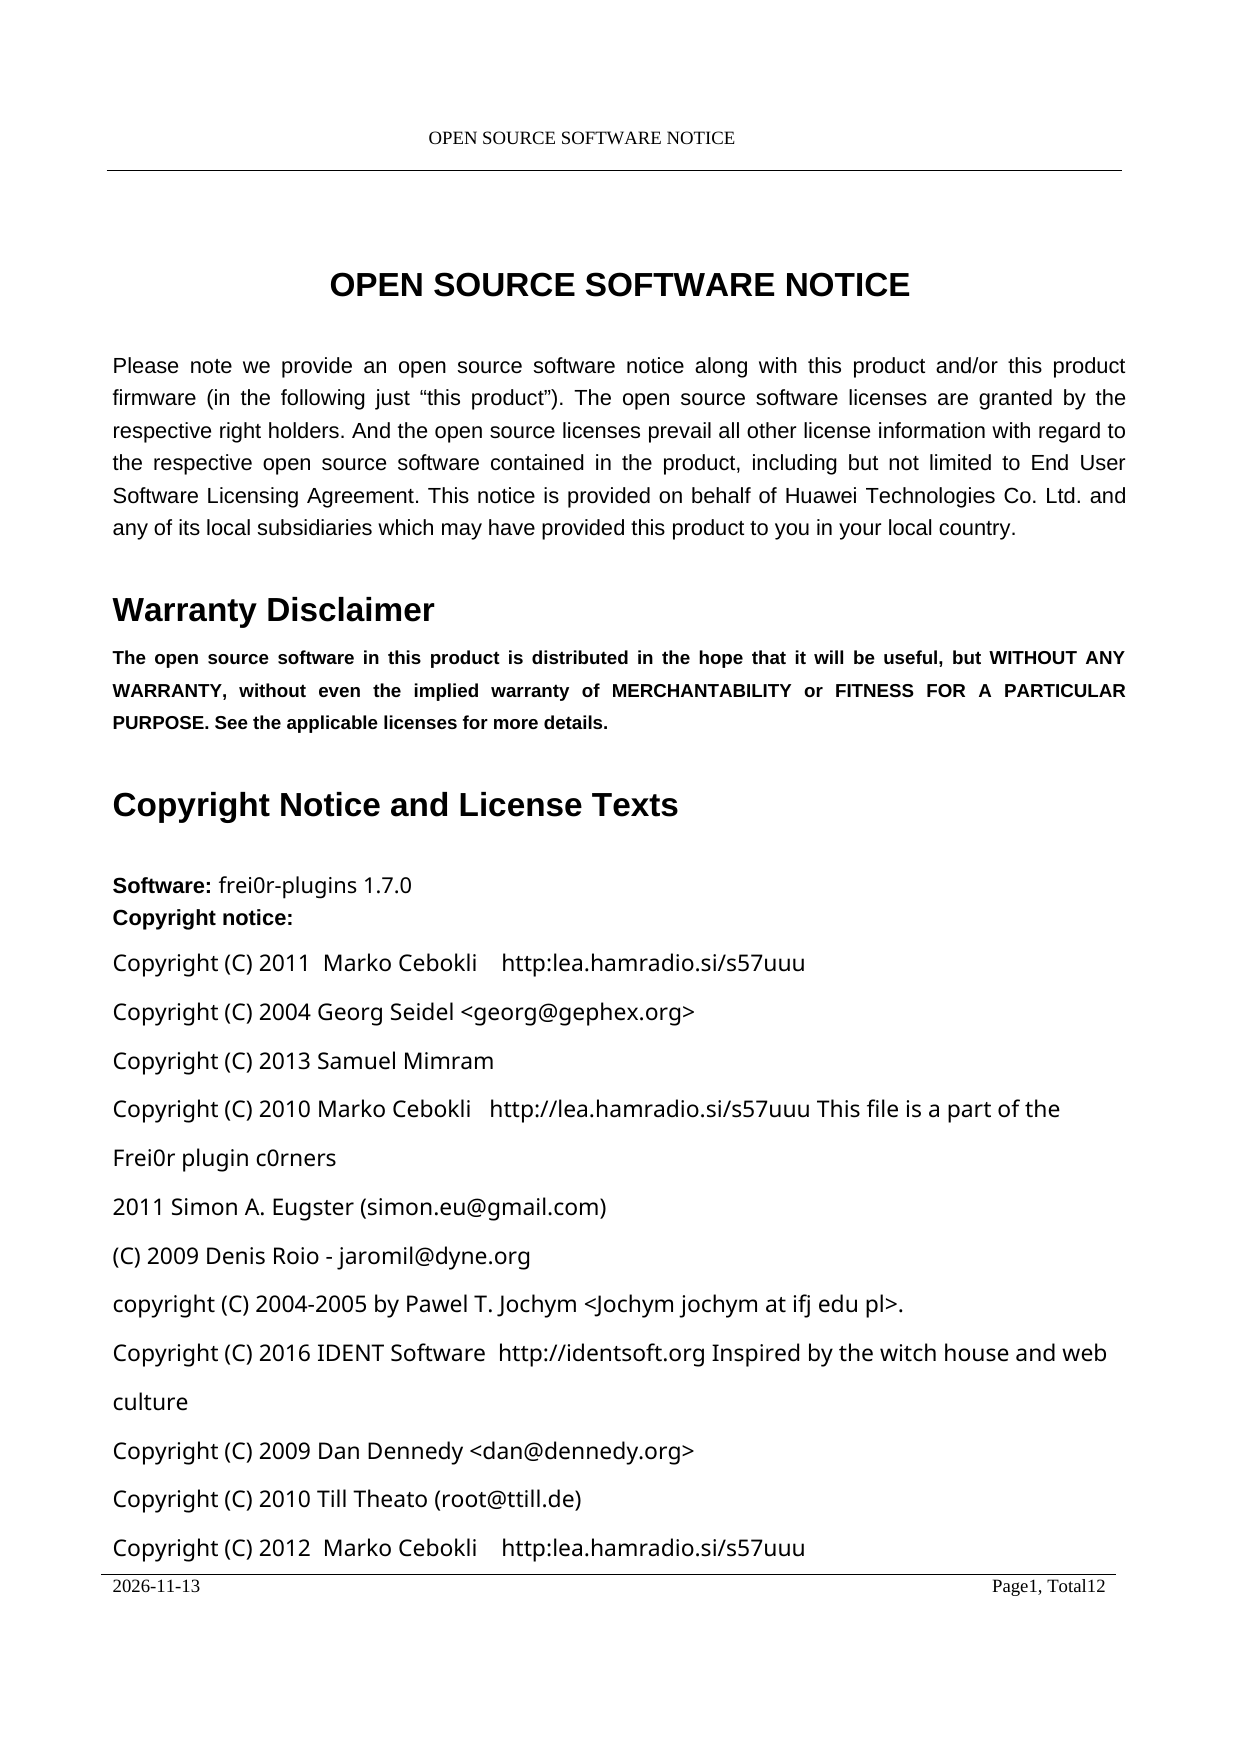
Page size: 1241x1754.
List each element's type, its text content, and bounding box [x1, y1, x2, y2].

text Warranty Disclaimer [112, 576, 1128, 641]
text Please note we provide an open source software notice along with this product and/or this product firmware (in the following just “this product”). The open source software licenses are granted by the respective right holders. And the open source licenses prevail all other license information with regard to the respective open source software contained in the product, including but not limited to End User Software Licensing Agreement. This notice is provided on behalf of Huawei Technologies Co. Ltd. and any of its local subsidiaries which may have provided this product to you in your local country. [112, 349, 1128, 544]
text The open source software in this product is distributed in the hope that it will be useful, but WITHOUT ANY WARRANTY, without even the implied warranty of MERCHANTABILITY or FITNESS FOR A PARTICULAR PURPOSE. See the applicable licenses for more details. [112, 641, 1128, 739]
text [112, 947, 1128, 1564]
text Copyright notice: [112, 901, 1128, 934]
text Software: frei0r-plugins 1.7.0 [112, 869, 1128, 901]
text Copyright Notice and License Texts [112, 771, 1128, 836]
text OPEN SOURCE SOFTWARE NOTICE [112, 251, 1128, 316]
